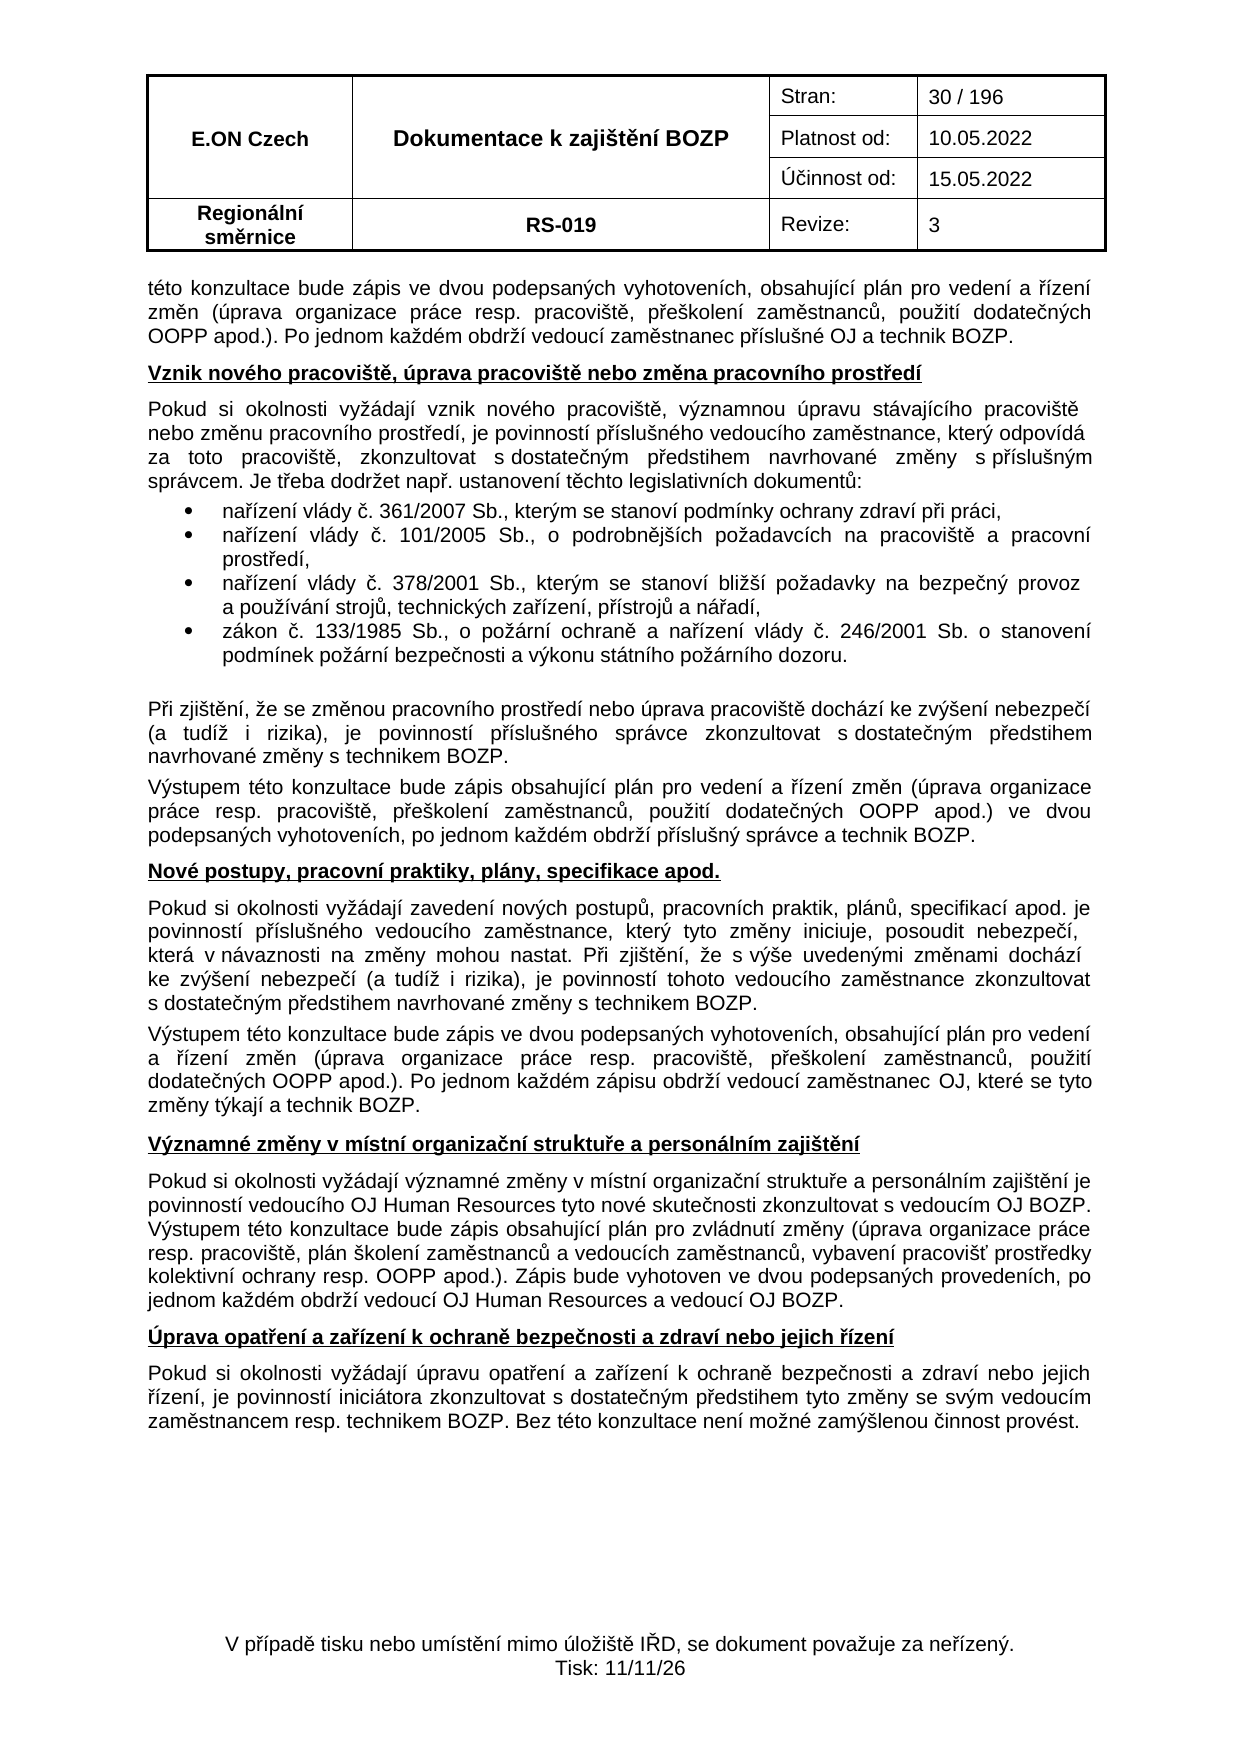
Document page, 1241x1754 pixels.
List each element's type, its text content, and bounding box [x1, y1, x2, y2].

text Výstupem této konzultace bude zápis ve dvou podepsaných vyhotoveních, obsahující plán pro vedení a řízení změn (úprava organizace práce resp. pracoviště, přeškolení zaměstnanců, použití dodatečných OOPP apod.). Po jednom každém zápisu obdrží vedoucí zaměstnanec OJ, které se tyto změny týkají a technik BOZP. [148, 1021, 1092, 1117]
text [148, 276, 1092, 348]
list nařízení vlády č. 378/2001 Sb., kterým se stanoví bližší požadavky na bezpečný provoz a používání strojů, technických zařízení, přístrojů a nářadí, [185, 571, 1092, 619]
text Pokud si okolnosti vyžádají vznik nového pracoviště, významnou úpravu stávajícího pracoviště nebo změnu pracovního prostředí, je povinností příslušného vedoucího zaměstnance, který odpovídá za toto pracoviště, zkonzultovat s dostatečným předstihem navrhované změny s příslušným správcem. Je třeba dodržet např. ustanovení těchto legislativních dokumentů: [148, 397, 1092, 493]
list nařízení vlády č. 101/2005 Sb., o podrobnějších požadavcích na pracoviště a pracovní prostředí, [185, 523, 1092, 571]
text Pokud si okolnosti vyžádají úpravu opatření a zařízení k ochraně bezpečnosti a zdraví nebo jejich řízení, je povinností iniciátora zkonzultovat s dostatečným předstihem tyto změny se svým vedoucím zaměstnancem resp. technikem BOZP. Bez této konzultace není možné zamýšlenou činnost provést. [148, 1361, 1092, 1433]
title Nové postupy, pracovní praktiky, plány, specifikace apod. [148, 859, 1092, 883]
title Významné změny v místní organizační struktuře a personálním zajištění [148, 1130, 1092, 1156]
text Výstupem této konzultace bude zápis obsahující plán pro vedení a řízení změn (úprava organizace práce resp. pracoviště, přeškolení zaměstnanců, použití dodatečných OOPP apod.) ve dvou podepsaných vyhotoveních, po jednom každém obdrží příslušný správce a technik BOZP. [148, 774, 1092, 846]
text Pokud si okolnosti vyžádají zavedení nových postupů, pracovních praktik, plánů, specifikací apod. je povinností příslušného vedoucího zaměstnance, který tyto změny iniciuje, posoudit nebezpečí, která v návaznosti na změny mohou nastat. Při zjištění, že s výše uvedenými změnami dochází ke zvýšení nebezpečí (a tudíž i rizika), je povinností tohoto vedoucího zaměstnance zkonzultovat s dostatečným předstihem navrhované změny s technikem BOZP. [148, 895, 1092, 1015]
title Úprava opatření a zařízení k ochraně bezpečnosti a zdraví nebo jejich řízení [148, 1325, 1092, 1349]
list nařízení vlády č. 361/2007 Sb., kterým se stanoví podmínky ochrany zdraví při práci, [185, 499, 1092, 523]
title Vznik nového pracoviště, úprava pracoviště nebo změna pracovního prostředí [148, 361, 1092, 384]
text Při zjištění, že se změnou pracovního prostředí nebo úprava pracoviště dochází ke zvýšení nebezpečí (a tudíž i rizika), je povinností příslušného správce zkonzultovat s dostatečným předstihem navrhované změny s technikem BOZP. [148, 696, 1092, 768]
text Pokud si okolnosti vyžádají významné změny v místní organizační struktuře a personálním zajištění je povinností vedoucího OJ Human Resources tyto nové skutečnosti zkonzultovat s vedoucím OJ BOZP. Výstupem této konzultace bude zápis obsahující plán pro zvládnutí změny (úprava organizace práce resp. pracoviště, plán školení zaměstnanců a vedoucích zaměstnanců, vybavení pracovišť prostředky kolektivní ochrany resp. OOPP apod.). Zápis bude vyhotoven ve dvou podepsaných provedeních, po jednom každém obdrží vedoucí OJ Human Resources a vedoucí OJ BOZP. [148, 1168, 1092, 1312]
list zákon č. 133/1985 Sb., o požární ochraně a nařízení vlády č. 246/2001 Sb. o stanovení podmínek požární bezpečnosti a výkonu státního požárního dozoru. [185, 619, 1092, 667]
